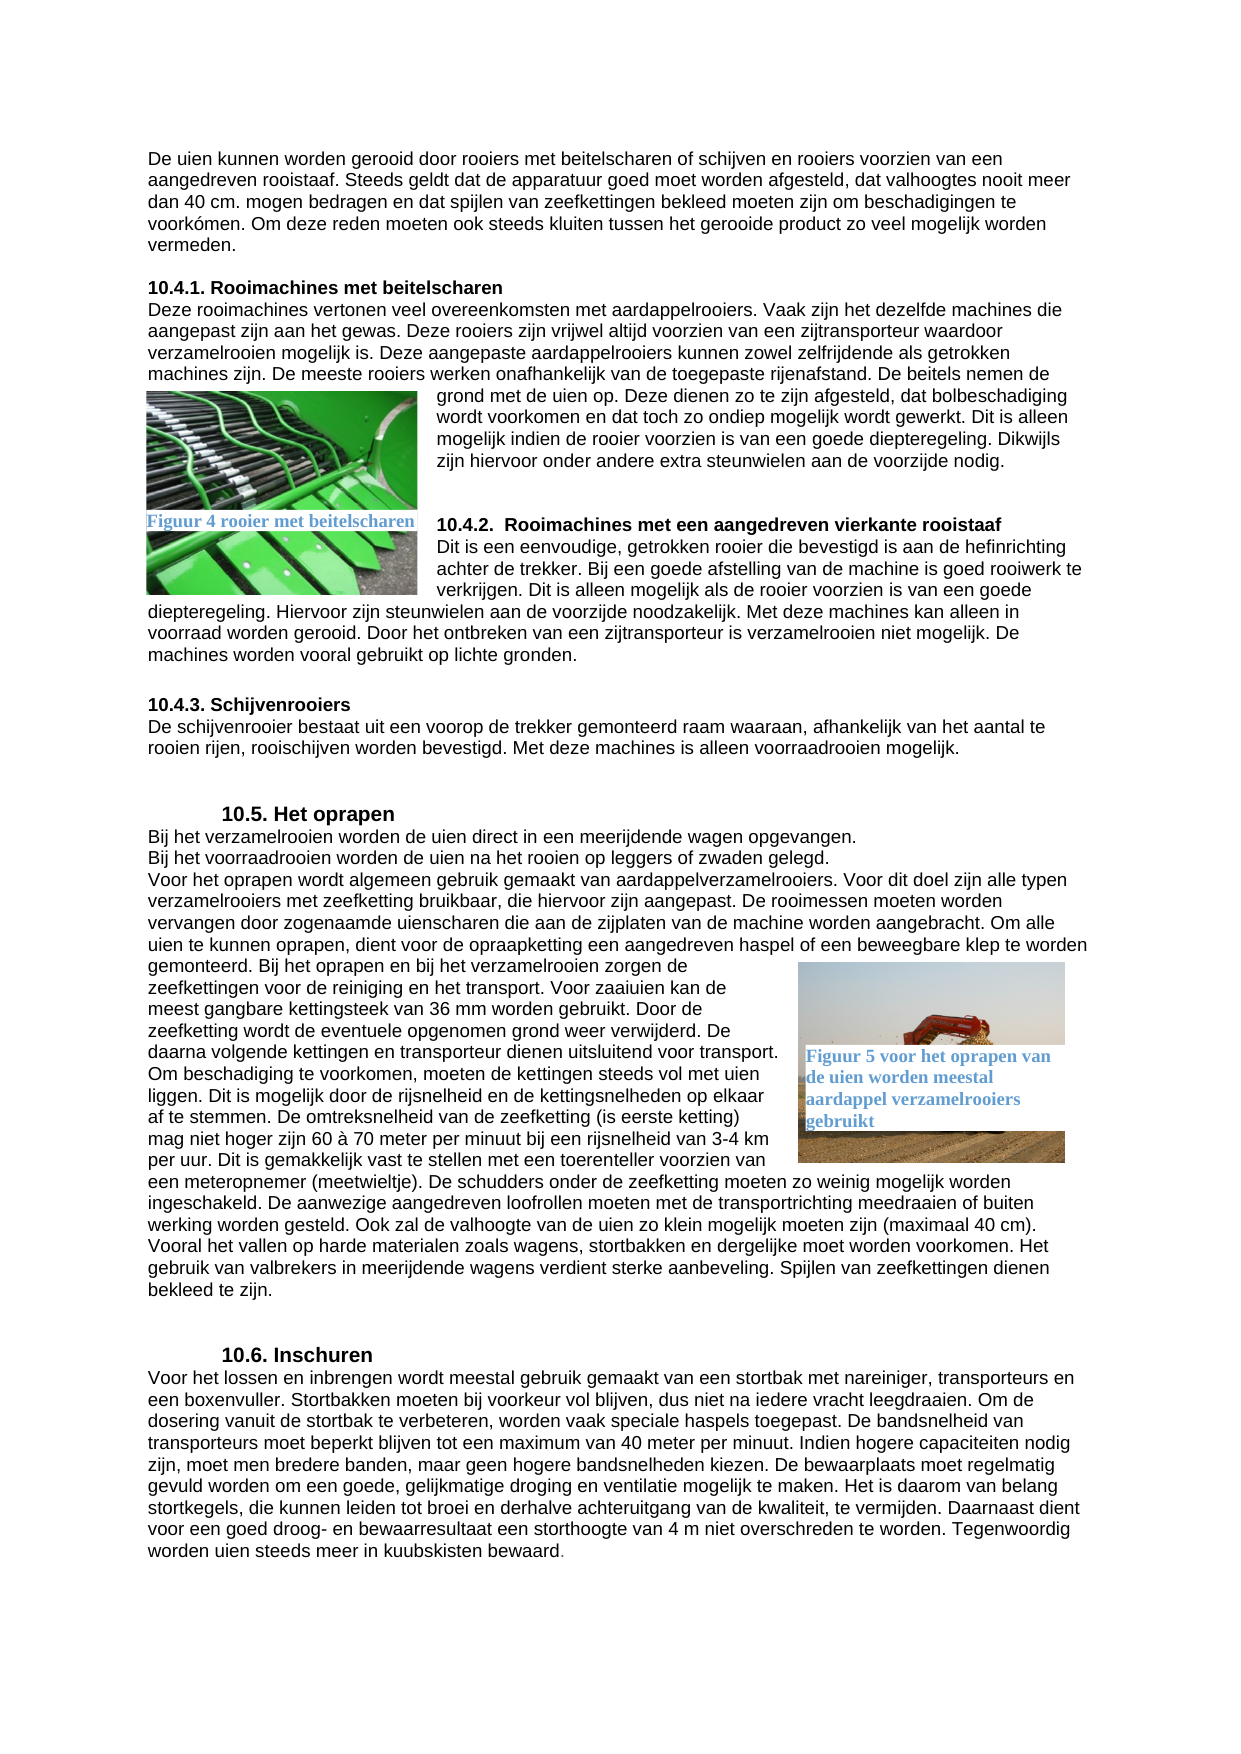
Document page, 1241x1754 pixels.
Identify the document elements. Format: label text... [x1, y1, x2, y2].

picture [146, 532, 418, 595]
text De schijvenrooier bestaat uit een voorop de trekker gemonteerd raam waaraan, afhankelijk van het aantal te rooien rijen, rooischijven worden bevestigd. Met deze machines is alleen voorraadrooien mogelijk. [148, 715, 1093, 758]
text 10.4.3. Schijvenrooiers [148, 694, 1093, 715]
picture [798, 962, 1065, 1163]
text 10.4.1. Rooimachines met beitelscharen [148, 277, 1093, 298]
text 10.4.2. Rooimachines met een aangedreven vierkante rooistaaf [418, 514, 1093, 536]
text 10.5. Het oprapen [148, 802, 1093, 826]
text Dit is een eenvoudige, getrokken rooier die bevestigd is aan de hefinrichting achter de trekker. Bij een goede afstelling van de machine is goed rooiwerk te verkrijgen. Dit is alleen mogelijk als de rooier voorzien is van een goede diepteregeling. Hiervoor zijn steunwielen aan de voorzijde noodzakelijk. Met deze machines kan alleen in voorraad worden gerooid. Door het ontbreken van een zijtransporteur is verzamelrooien niet mogelijk. De machines worden vooral gebruikt op lichte gronden. [148, 536, 1093, 665]
text Voor het lossen en inbrengen wordt meestal gebruik gemaakt van een stortbak met nareiniger, transporteurs en een boxenvuller. Stortbakken moeten bij voorkeur vol blijven, dus niet na iedere vracht leegdraaien. Om de dosering vanuit de stortbak te verbeteren, worden vaak speciale haspels toegepast. De bandsnelheid van transporteurs moet beperkt blijven tot een maximum van 40 meter per minuut. Indien hogere capaciteiten nodig zijn, moet men bredere banden, maar geen hogere bandsnelheden kiezen. De bewaarplaats moet regelmatig gevuld worden om een goede, gelijkmatige droging en ventilatie mogelijk te maken. Het is daarom van belang stortkegels, die kunnen leiden tot broei en derhalve achteruitgang van de kwaliteit, te vermijden. Daarnaast dient voor een goed droog- en bewaarresultaat een storthoogte van 4 m niet overschreden te worden. Tegenwoordig worden uien steeds meer in kuubskisten bewaard. [148, 1367, 1093, 1561]
text Bij het verzamelrooien worden de uien direct in een meerijdende wagen opgevangen. Bij het voorraadrooien worden de uien na het rooien op leggers of zwaden gelegd. Voor het oprapen wordt algemeen gebruik gemaakt van aardappelverzamelrooiers. Voor dit doel zijn alle typen verzamelrooiers met zeefketting bruikbaar, die hiervoor zijn aangepast. De rooimessen moeten worden vervangen door zogenaamde uienscharen die aan de zijplaten van de machine worden aangebracht. Om alle uien te kunnen oprapen, dient voor de opraapketting een aangedreven haspel of een beweegbare klep te worden gemonteerd. Bij het oprapen en bij het verzamelrooien zorgen de zeefkettingen voor de reiniging en het transport. Voor zaaiuien kan de meest gangbare kettingsteek van 36 mm worden gebruikt. Door de zeefketting wordt de eventuele opgenomen grond weer verwijderd. De daarna volgende kettingen en transporteur dienen uitsluitend voor transport. Om beschadiging te voorkomen, moeten de kettingen steeds vol met uien liggen. Dit is mogelijk door de rijsnelheid en de kettingsnelheden op elkaar af te stemmen. De omtreksnelheid van de zeefketting (is eerste ketting) mag niet hoger zijn 60 à 70 meter per minuut bij een rijsnelheid van 3-4 km per uur. Dit is gemakkelijk vast te stellen met een toerenteller voorzien van een meteropnemer (meetwieltje). De schudders onder de zeefketting moeten zo weinig mogelijk worden ingeschakeld. De aanwezige aangedreven loofrollen moeten met de transportrichting meedraaien of buiten werking worden gesteld. Ook zal de valhoogte van de uien zo klein mogelijk moeten zijn (maximaal 40 cm). Vooral het vallen op harde materialen zoals wagens, stortbakken en dergelijke moet worden voorkomen. Het gebruik van valbrekers in meerijdende wagens verdient sterke aanbeveling. Spijlen van zeefkettingen dienen bekleed te zijn. [148, 826, 1093, 1300]
text 10.6. Inschuren [148, 1343, 1093, 1367]
text De uien kunnen worden gerooid door rooiers met beitelscharen of schijven en rooiers voorzien van een aangedreven rooistaaf. Steeds geldt dat de apparatuur goed moet worden afgesteld, dat valhoogtes nooit meer dan 40 cm. mogen bedragen en dat spijlen van zeefkettingen bekleed moeten zijn om beschadigingen te voorkómen. Om deze reden moeten ook steeds kluiten tussen het gerooide product zo veel mogelijk worden vermeden. [148, 148, 1093, 255]
text Deze rooimachines vertonen veel overeenkomsten met aardappelrooiers. Vaak zijn het dezelfde machines die aangepast zijn aan het gewas. Deze rooiers zijn vrijwel altijd voorzien van een zijtransporteur waardoor verzamelrooien mogelijk is. Deze aangepaste aardappelrooiers kunnen zowel zelfrijdende als getrokken machines zijn. De meeste rooiers werken onafhankelijk van de toegepaste rijenafstand. De beitels nemen de grond met de uien op. Deze dienen zo te zijn afgesteld, dat bolbeschadiging wordt voorkomen en dat toch zo ondiep mogelijk wordt gewerkt. Dit is alleen mogelijk indien de rooier voorzien is van een goede diepteregeling. Dikwijls zijn hiervoor onder andere extra steunwielen aan de voorzijde nodig. [148, 298, 1093, 471]
picture [146, 391, 418, 509]
